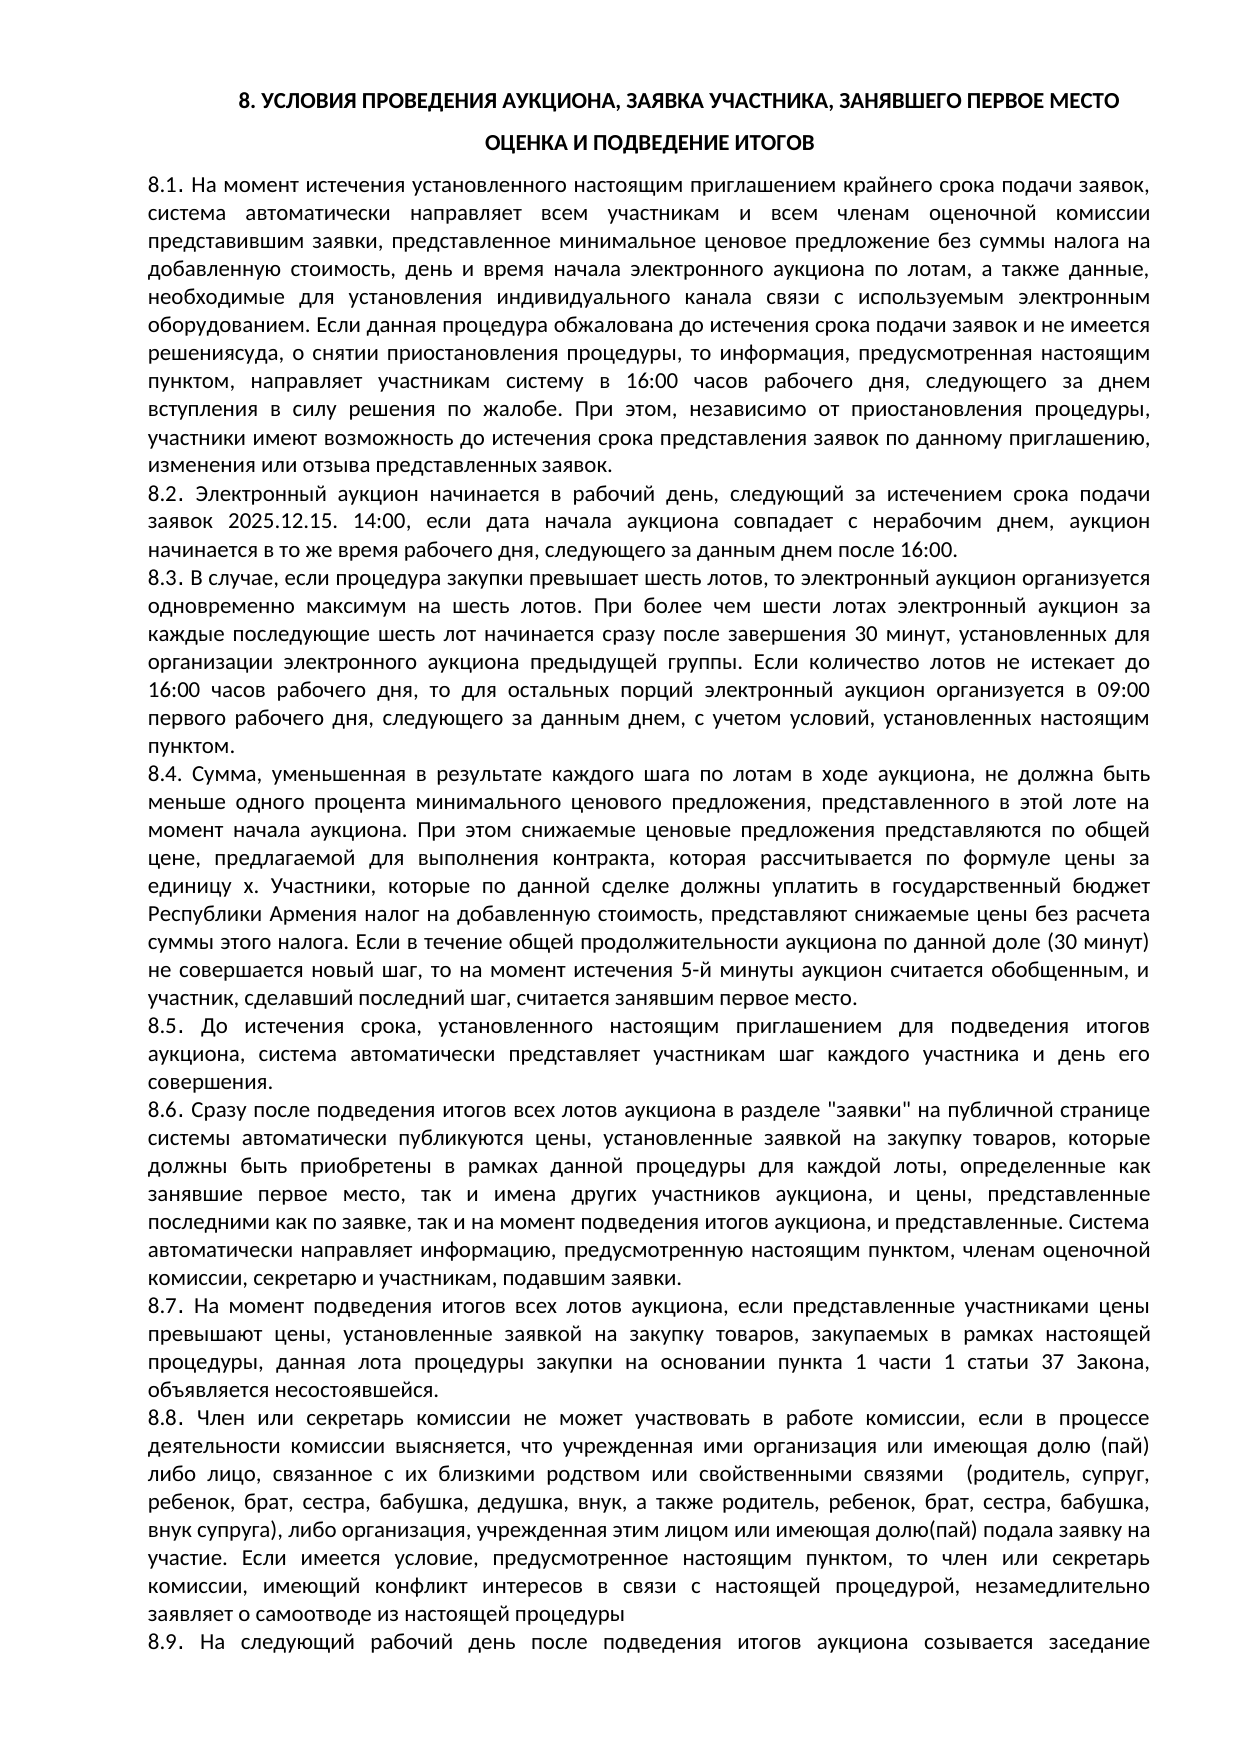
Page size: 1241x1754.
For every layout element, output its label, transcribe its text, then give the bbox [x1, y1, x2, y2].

text 8.5․ До истечения срока, установленного настоящим приглашением для подведения итогов аукциона, система автоматически представляет участникам шаг каждого участника и день его совершения. [148, 1011, 1152, 1095]
text 8.1․ На момент истечения установленного настоящим приглашением крайнего срока подачи заявок, система автоматически направляет всем участникам и всем членам оценочной комиссии представившим заявки, представленное минимальное ценовое предложение без суммы налога на добавленную стоимость, день и время начала электронного аукциона по лотам, а также данные, необходимые для установления индивидуального канала связи с используемым электронным оборудованием. Если данная процедура обжалована до истечения срока подачи заявок и не имеется решениясуда, о снятии приостановления процедуры, то информация, предусмотренная настоящим пунктом, направляет участникам систему в 16:00 часов рабочего дня, следующего за днем вступления в силу решения по жалобе. При этом, независимо от приостановления процедуры, участники имеют возможность до истечения срока представления заявок по данному приглашению, изменения или отзыва представленных заявок. [148, 170, 1152, 479]
text 8.2․ Электронный аукцион начинается в рабочий день, следующий за истечением срока подачи заявок 2025.12.15. 14:00 , если дата начала аукциона совпадает с нерабочим днем, аукцион начинается в то же время рабочего дня, следующего за данным днем после 16:00. [148, 479, 1152, 563]
text 8.7․ На момент подведения итогов всех лотов аукциона, если представленные участниками цены превышают цены, установленные заявкой на закупку товаров, закупаемых в рамках настоящей процедуры, данная лота процедуры закупки на основании пункта 1 части 1 статьи 37 Закона, объявляется несостоявшейся. [148, 1291, 1152, 1403]
text 8. УСЛОВИЯ ПРОВЕДЕНИЯ АУКЦИОНА, ЗАЯВКА УЧАСТНИКА, ЗАНЯВШЕГО ПЕРВОЕ МЕСТО ОЦЕНКА И ПОДВЕДЕНИЕ ИТОГОВ [148, 86, 1152, 156]
text 8.3․ В случае, если процедура закупки превышает шесть лотов, то электронный аукцион организуется одновременно максимум на шесть лотов. При более чем шести лотах электронный аукцион за каждые последующие шесть лот начинается сразу после завершения 30 минут, установленных для организации электронного аукциона предыдущей группы. Если количество лотов не истекает до 16:00 часов рабочего дня, то для остальных порций электронный аукцион организуется в 09:00 первого рабочего дня, следующего за данным днем, с учетом условий, установленных настоящим пунктом. [148, 563, 1152, 759]
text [148, 1627, 1152, 1656]
text 8.8․ Член или секретарь комиссии не может участвовать в работе комиссии, если в процессе деятельности комиссии выясняется, что учрежденная ими организация или имеющая долю (пай) либо лицо, связанное с их близкими родством или свойственными связями (родитель, супруг, ребенок, брат, сестра, бабушка, дедушка, внук, а также родитель, ребенок, брат, сестра, бабушка, внук супруга), либо организация, учрежденная этим лицом или имеющая долю(пай) подала заявку на участие. Если имеется условие, предусмотренное настоящим пунктом, то член или секретарь комиссии, имеющий конфликт интересов в связи с настоящей процедурой, незамедлительно заявляет о самоотводе из настоящей процедуры [148, 1403, 1152, 1627]
text 8.4. Сумма, уменьшенная в результате каждого шага по лотам в ходе аукциона, не должна быть меньше одного процента минимального ценового предложения, представленного в этой лоте на момент начала аукциона. При этом снижаемые ценовые предложения представляются по общей цене, предлагаемой для выполнения контракта, которая рассчитывается по формуле цены за единицу x. Участники, которые по данной сделке должны уплатить в государственный бюджет Республики Армения налог на добавленную стоимость, представляют снижаемые цены без расчета суммы этого налога. Если в течение общей продолжительности аукциона по данной доле (30 минут) не совершается новый шаг, то на момент истечения 5-й минуты аукцион считается обобщенным, и участник, сделавший последний шаг, считается занявшим первое место. [148, 759, 1152, 1011]
text 8.6․ Сразу после подведения итогов всех лотов аукциона в разделе "заявки" на публичной странице системы автоматически публикуются цены, установленные заявкой на закупку товаров, которые должны быть приобретены в рамках данной процедуры для каждой лоты, определенные как занявшие первое место, так и имена других участников аукциона, и цены, представленные последними как по заявке, так и на момент подведения итогов аукциона, и представленные. Система автоматически направляет информацию, предусмотренную настоящим пунктом, членам оценочной комиссии, секретарю и участникам, подавшим заявки. [148, 1095, 1152, 1291]
